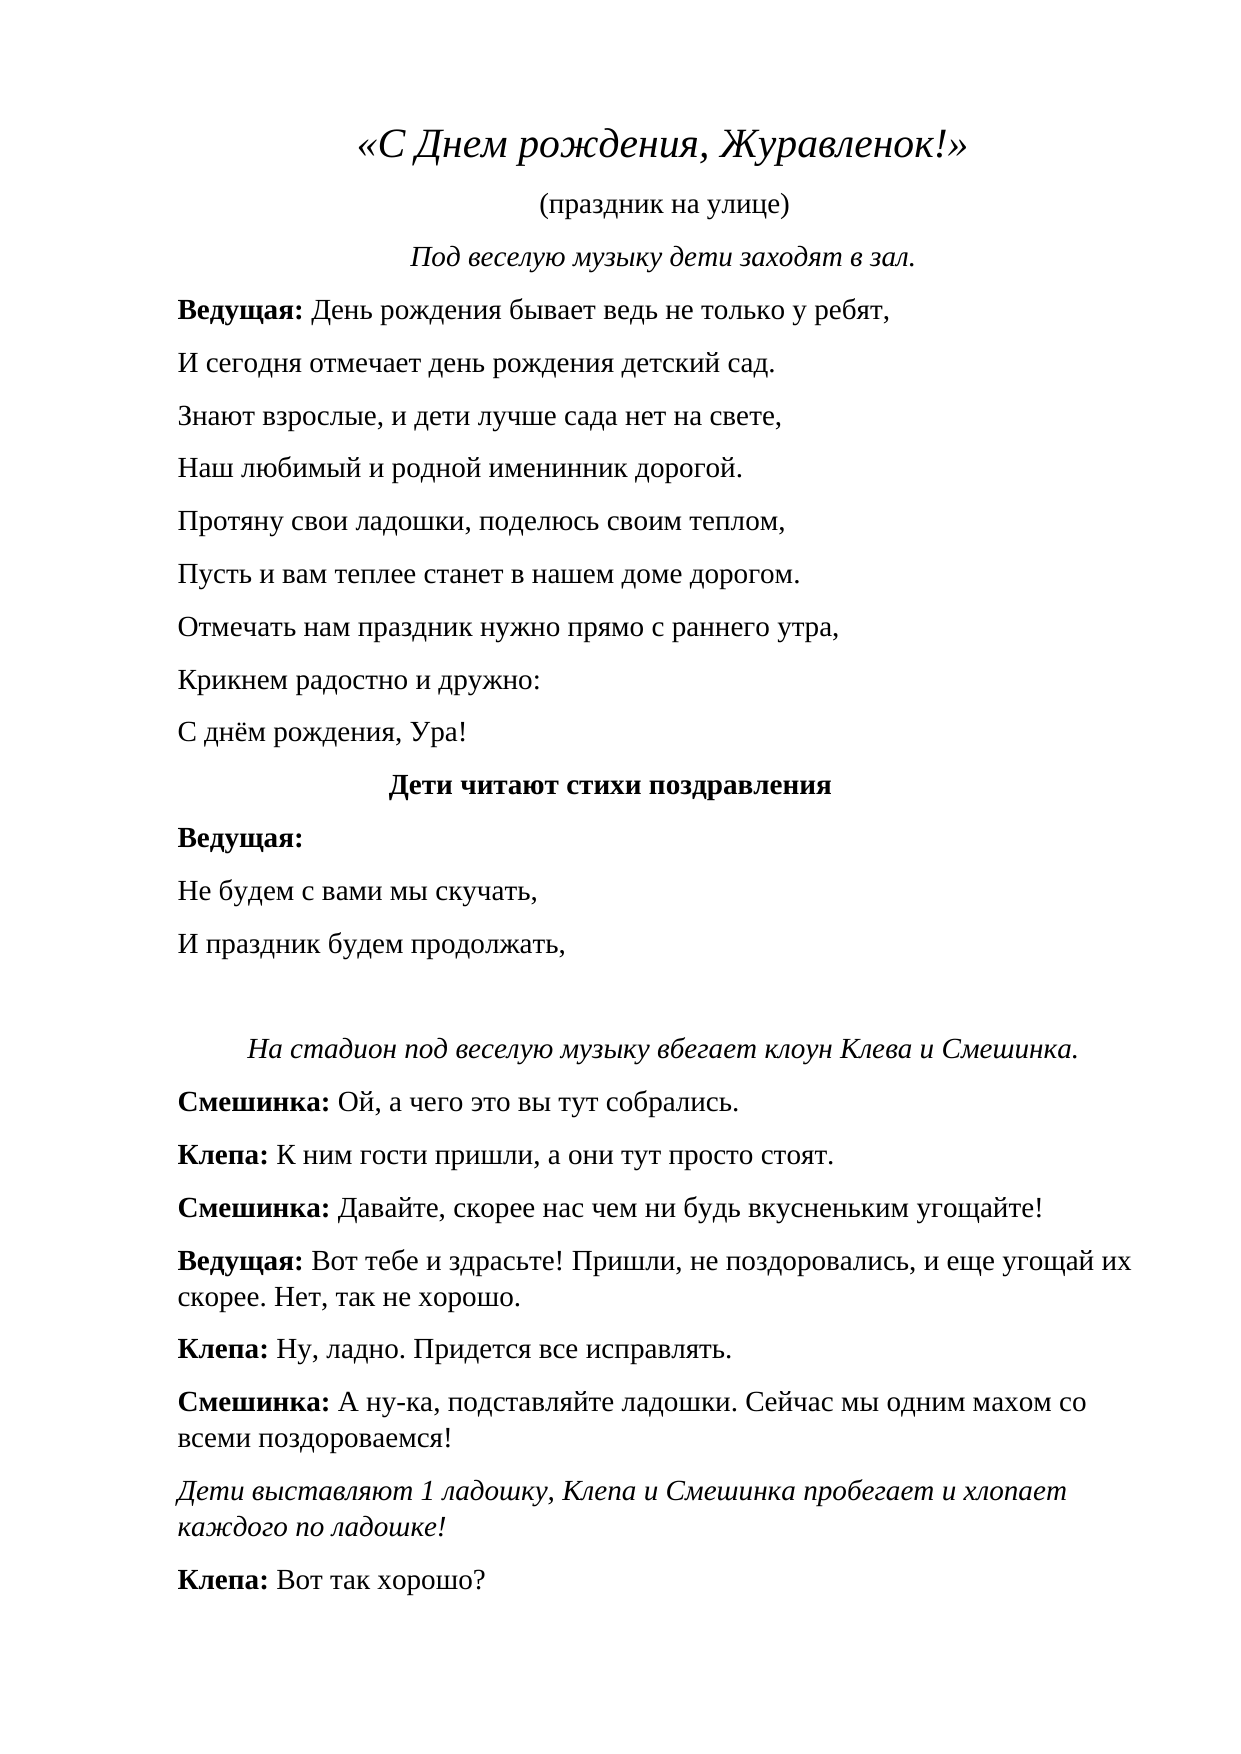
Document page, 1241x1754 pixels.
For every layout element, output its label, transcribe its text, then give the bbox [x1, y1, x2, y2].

text Крикнем радостно и дружно: [177, 662, 1152, 695]
text «С Днем рождения, Журавленок!» [177, 118, 1152, 166]
text И сегодня отмечает день рождения детский сад. [177, 345, 1152, 378]
text Клепа: Ну, ладно. Придется все исправлять. [177, 1332, 1152, 1365]
text Не будем с вами мы скучать, [177, 873, 1152, 907]
text Дети читают стихи поздравления [177, 767, 1152, 801]
text Протяну свои ладошки, поделюсь своим теплом, [177, 503, 1152, 537]
text Смешинка: Давайте, скорее нас чем ни будь вкусненьким угощайте! [177, 1190, 1152, 1223]
text (праздник на улице) [177, 186, 1152, 220]
text С днём рождения, Ура! [177, 714, 1152, 748]
text Клепа: К ним гости пришли, а они тут просто стоят. [177, 1137, 1152, 1171]
text Дети выставляют 1 ладошку, Клепа и Смешинка пробегает и хлопает каждого по ладошке! [177, 1473, 1152, 1543]
text Знают взрослые, и дети лучше сада нет на свете, [177, 398, 1152, 431]
text Ведущая: [177, 820, 1152, 854]
text И праздник будем продолжать, [177, 926, 1152, 959]
text Пусть и вам теплее станет в нашем доме дорогом. [177, 556, 1152, 590]
text Смешинка: А ну-ка, подставляйте ладошки. Сейчас мы одним махом со всеми поздороваемся! [177, 1384, 1152, 1454]
text Отмечать нам праздник нужно прямо с раннего утра, [177, 609, 1152, 642]
text Наш любимый и родной именинник дорогой. [177, 451, 1152, 484]
text Ведущая: Вот тебе и здрасьте! Пришли, не поздоровались, и еще угощай их скорее. Нет, так не хорошо. [177, 1243, 1152, 1312]
text Ведущая: День рождения бывает ведь не только у ребят, [177, 292, 1152, 326]
text Под веселую музыку дети заходят в зал. [177, 239, 1152, 273]
text Смешинка: Ой, а чего это вы тут собрались. [177, 1084, 1152, 1118]
text На стадион под веселую музыку вбегает клоун Клева и Смешинка. [177, 1031, 1152, 1065]
text Клепа: Вот так хорошо? [177, 1562, 1152, 1596]
